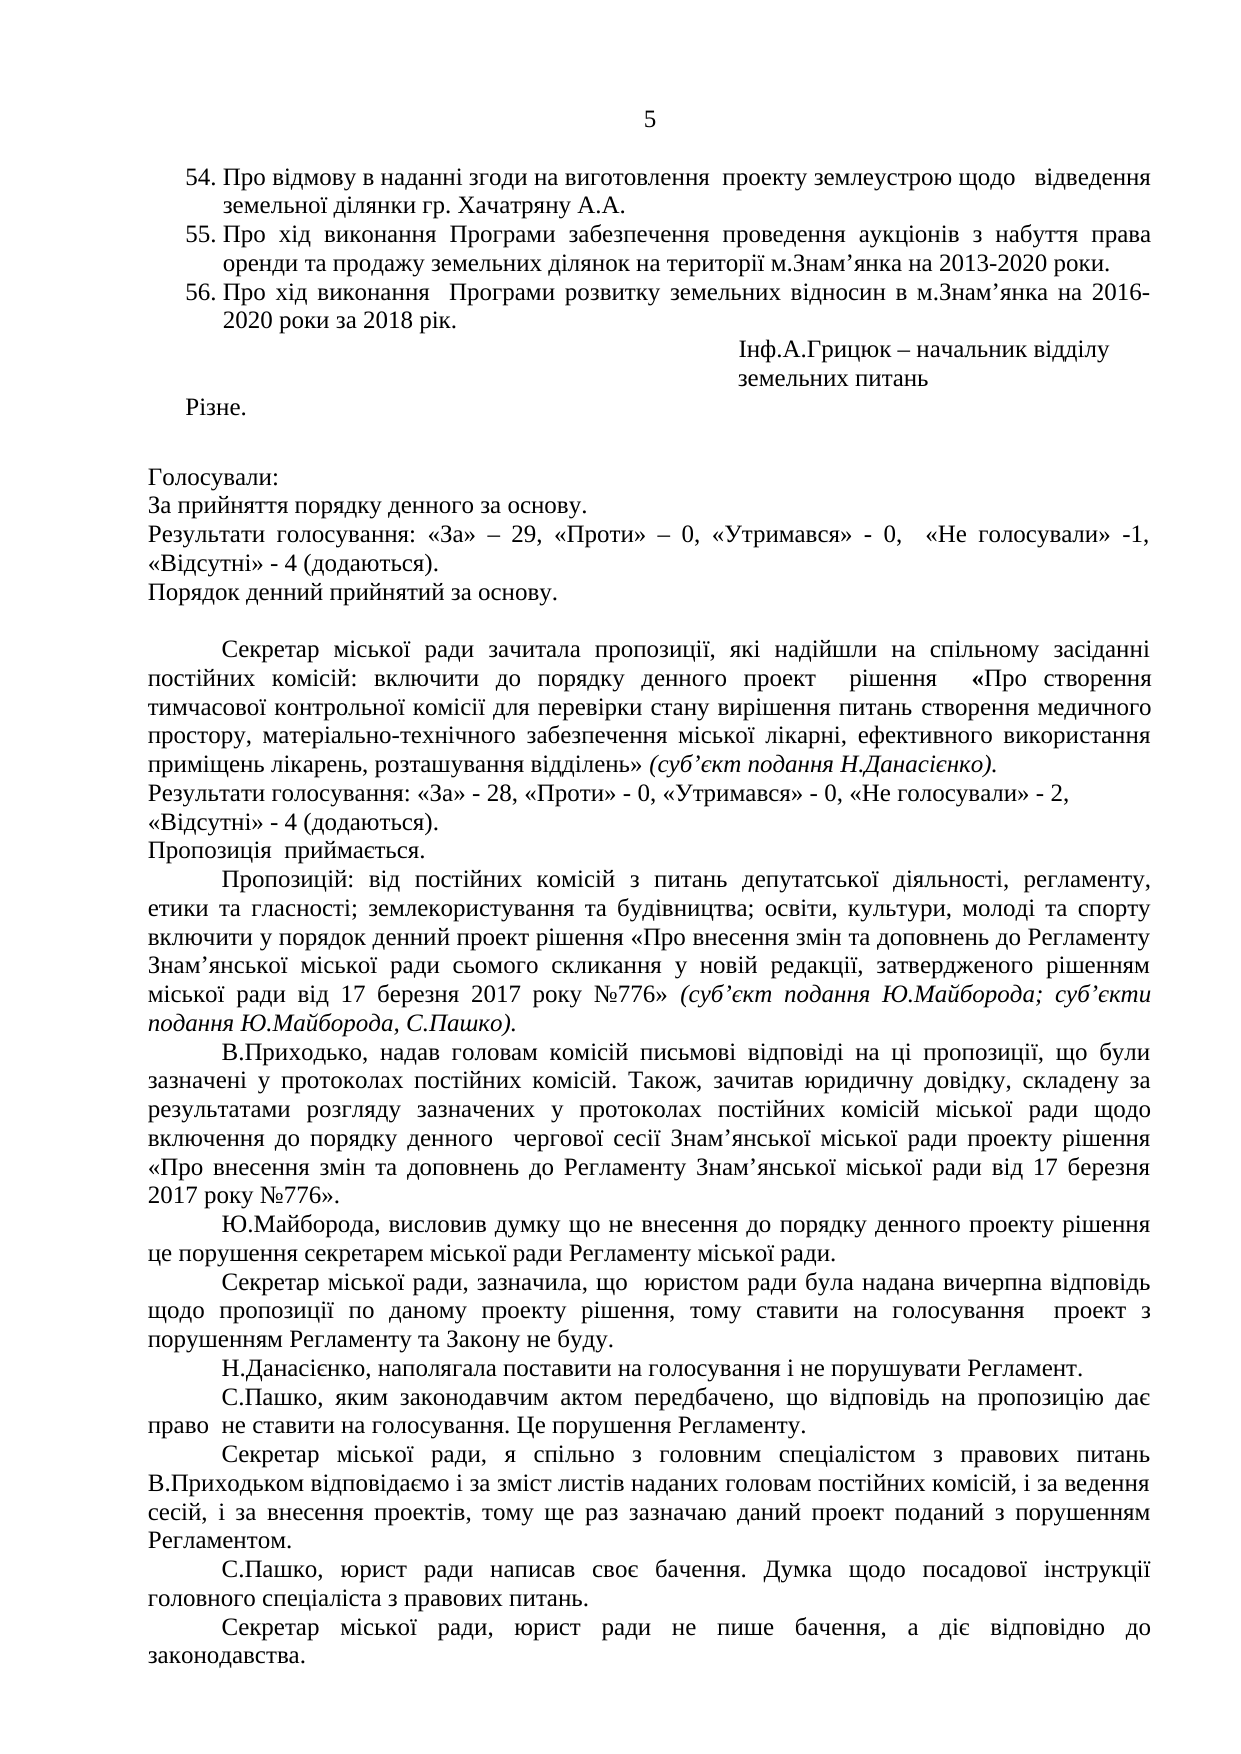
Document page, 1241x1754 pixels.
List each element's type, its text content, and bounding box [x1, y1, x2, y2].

list Про відмову в наданні згоди на виготовлення проекту землеустрою щодо відведення земельної ділянки гр. Хачатряну А.А. [185, 162, 1152, 219]
text Секретар міської ради, я спільно з головним спеціалістом з правових питань В.Приходьком відповідаємо і за зміст листів наданих головам постійних комісій, і за ведення сесій, і за внесення проектів, тому ще раз зазначаю даний проект поданий з порушенням Регламентом. [148, 1439, 1152, 1554]
text Пропозиція приймається. [148, 836, 1152, 864]
text Різне. [185, 392, 1152, 421]
text Секретар міської ради, юрист ради не пише бачення, а діє відповідно до законодавства. [148, 1612, 1152, 1669]
text Секретар міської ради зачитала пропозиції, які надійшли на спільному засіданні постійних комісій: включити до порядку денного проект рішення «Про створення тимчасової контрольної комісії для перевірки стану вирішення питань створення медичного простору, матеріально-технічного забезпечення міської лікарні, ефективного використання приміщень лікарень, розташування відділень» (суб’єкт подання Н.Данасієнко). [148, 634, 1152, 778]
text Порядок денний прийнятий за основу. [148, 577, 1152, 606]
text Результати голосування: «За» – 29, «Проти» – 0, «Утримався» - 0, «Не голосували» -1, «Відсутні» - 4 (додаються). [148, 519, 1152, 577]
list Про хід виконання Програми розвитку земельних відносин в м.Знам’янка на 2016-2020 роки за 2018 рік. [185, 277, 1152, 334]
text За прийняття порядку денного за основу. [148, 491, 1152, 519]
text Пропозицій: від постійних комісій з питань депутатської діяльності, регламенту, етики та гласності; землекористування та будівництва; освіти, культури, молоді та спорту включити у порядок денний проект рішення «Про внесення змін та доповнень до Регламенту Знам’янської міської ради сьомого скликання у новій редакції, затвердженого рішенням міської ради від 17 березня 2017 року №776» (суб’єкт подання Ю.Майборода; суб’єкти подання Ю.Майборода, С.Пашко). [148, 864, 1152, 1037]
text Інф.А.Грицюк – начальник відділу земельних питань [738, 334, 1152, 392]
text С.Пашко, яким законодавчим актом передбачено, що відповідь на пропозицію дає право не ставити на голосування. Це порушення Регламенту. [148, 1382, 1152, 1439]
text В.Приходько, надав головам комісій письмові відповіді на ці пропозиції, що були зазначені у протоколах постійних комісій. Також, зачитав юридичну довідку, складену за результатами розгляду зазначених у протоколах постійних комісій міської ради щодо включення до порядку денного чергової сесії Знам’янської міської ради проекту рішення «Про внесення змін та доповнень до Регламенту Знам’янської міської ради від 17 березня 2017 року №776». [148, 1037, 1152, 1209]
text Н.Данасієнко, наполягала поставити на голосування і не порушувати Регламент. [148, 1353, 1152, 1382]
text С.Пашко, юрист ради написав своє бачення. Думка щодо посадової інструкції головного спеціаліста з правових питань. [148, 1554, 1152, 1612]
text Результати голосування: «За» - 28, «Проти» - 0, «Утримався» - 0, «Не голосували» - 2, «Відсутні» - 4 (додаються). [148, 778, 1152, 836]
text Ю.Майборода, висловив думку що не внесення до порядку денного проекту рішення це порушення секретарем міської ради Регламенту міської ради. [148, 1209, 1152, 1267]
text Голосували: [148, 462, 1152, 491]
list Про хід виконання Програми забезпечення проведення аукціонів з набуття права оренди та продажу земельних ділянок на території м.Знам’янка на 2013-2020 роки. [185, 219, 1152, 277]
text Секретар міської ради, зазначила, що юристом ради була надана вичерпна відповідь щодо пропозиції по даному проекту рішення, тому ставити на голосування проект з порушенням Регламенту та Закону не буду. [148, 1267, 1152, 1353]
